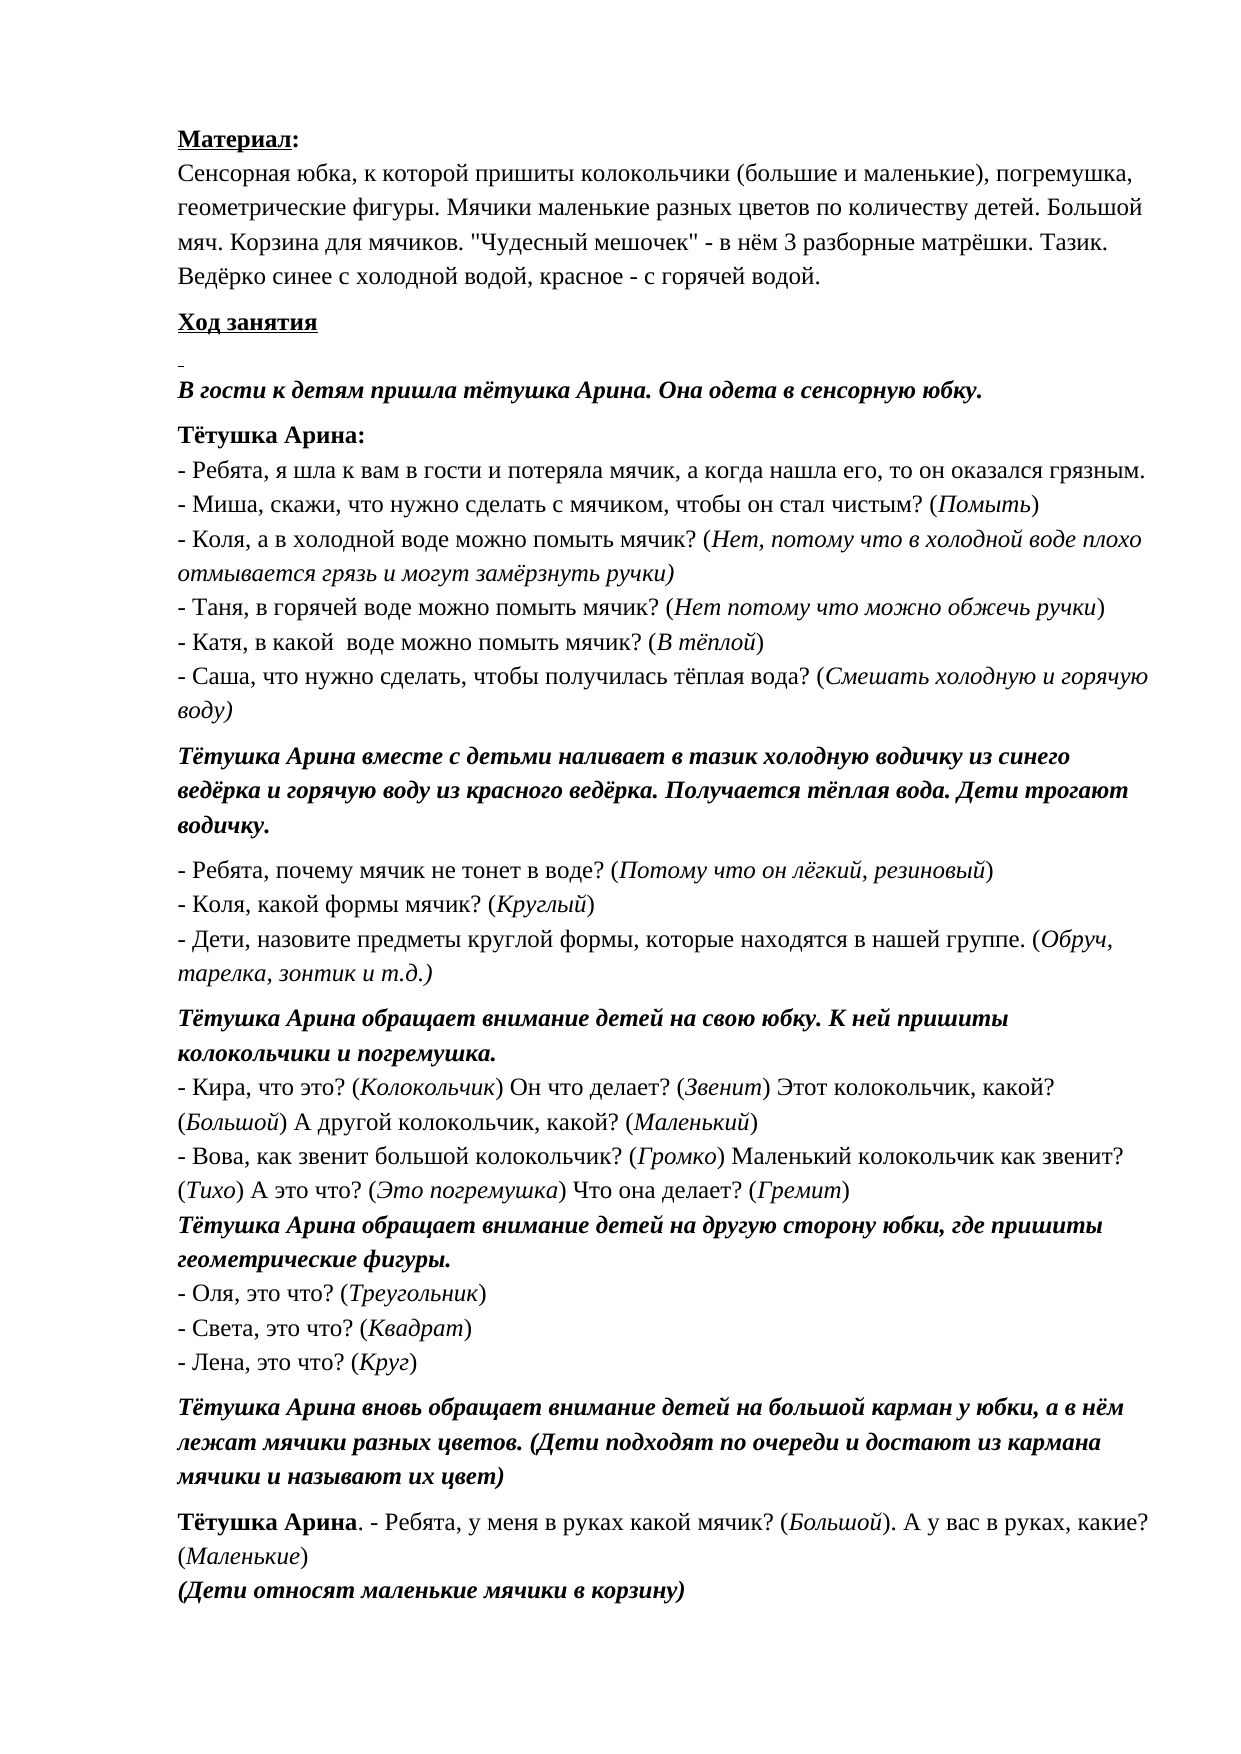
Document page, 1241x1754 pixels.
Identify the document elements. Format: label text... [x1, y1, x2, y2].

text Тётушка Арина: - Ребята, я шла к вам в гости и потеряла мячик, а когда нашла его, то он оказался грязным. - Миша, скажи, что нужно сделать с мячиком, чтобы он стал чистым? (Помыть) - Коля, а в холодной воде можно помыть мячик? (Нет, потому что в холодной воде плохо отмывается грязь и могут замёрзнуть ручки) - Таня, в горячей воде можно помыть мячик? (Нет потому что можно обжечь ручки) - Катя, в какой воде можно помыть мячик? (В тёплой) - Саша, что нужно сделать, чтобы получилась тёплая вода? (Смешать холодную и горячую воду) [177, 415, 1152, 724]
text Тётушка Арина вместе с детьми наливает в тазик холодную водичку из синего ведёрка и горячую воду из красного ведёрка. Получается тёплая вода. Дети трогают водичку. [177, 735, 1152, 838]
text Тётушка Арина обращает внимание детей на свою юбку. К ней пришиты колокольчики и погремушка. - Кира, что это? (Колокольчик) Он что делает? (Звенит) Этот колокольчик, какой? (Большой) А другой колокольчик, какой? (Маленький) - Вова, как звенит большой колокольчик? (Громко) Маленький колокольчик как звенит? (Тихо) А это что? (Это погремушка) Что она делает? (Гремит) Тётушка Арина обращает внимание детей на другую сторону юбки, где пришиты геометрические фигуры. - Оля, это что? (Треугольник) - Света, это что? (Квадрат) - Лена, это что? (Круг) [177, 998, 1152, 1376]
text Материал: Сенсорная юбка, к которой пришиты колокольчики (большие и маленькие), погремушка, геометрические фигуры. Мячики маленькие разных цветов по количеству детей. Большой мяч. Корзина для мячиков. "Чудесный мешочек" - в нём 3 разборные матрёшки. Тазик. Ведёрко синее с холодной водой, красное - с горячей водой. [177, 118, 1152, 290]
text Тётушка Арина вновь обращает внимание детей на большой карман у юбки, а в нём лежат мячики разных цветов. (Дети подходят по очереди и достают из кармана мячики и называют их цвет) [177, 1387, 1152, 1490]
text Ход занятия В гости к детям пришла тётушка Арина. Она одета в сенсорную юбку. [177, 301, 1152, 404]
text - Ребята, почему мячик не тонет в воде? (Потому что он лёгкий, резиновый) - Коля, какой формы мячик? (Круглый) - Дети, назовите предметы круглой формы, которые находятся в нашей группе. (Обруч, тарелка, зонтик и т.д.) [177, 849, 1152, 987]
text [177, 1501, 1152, 1604]
